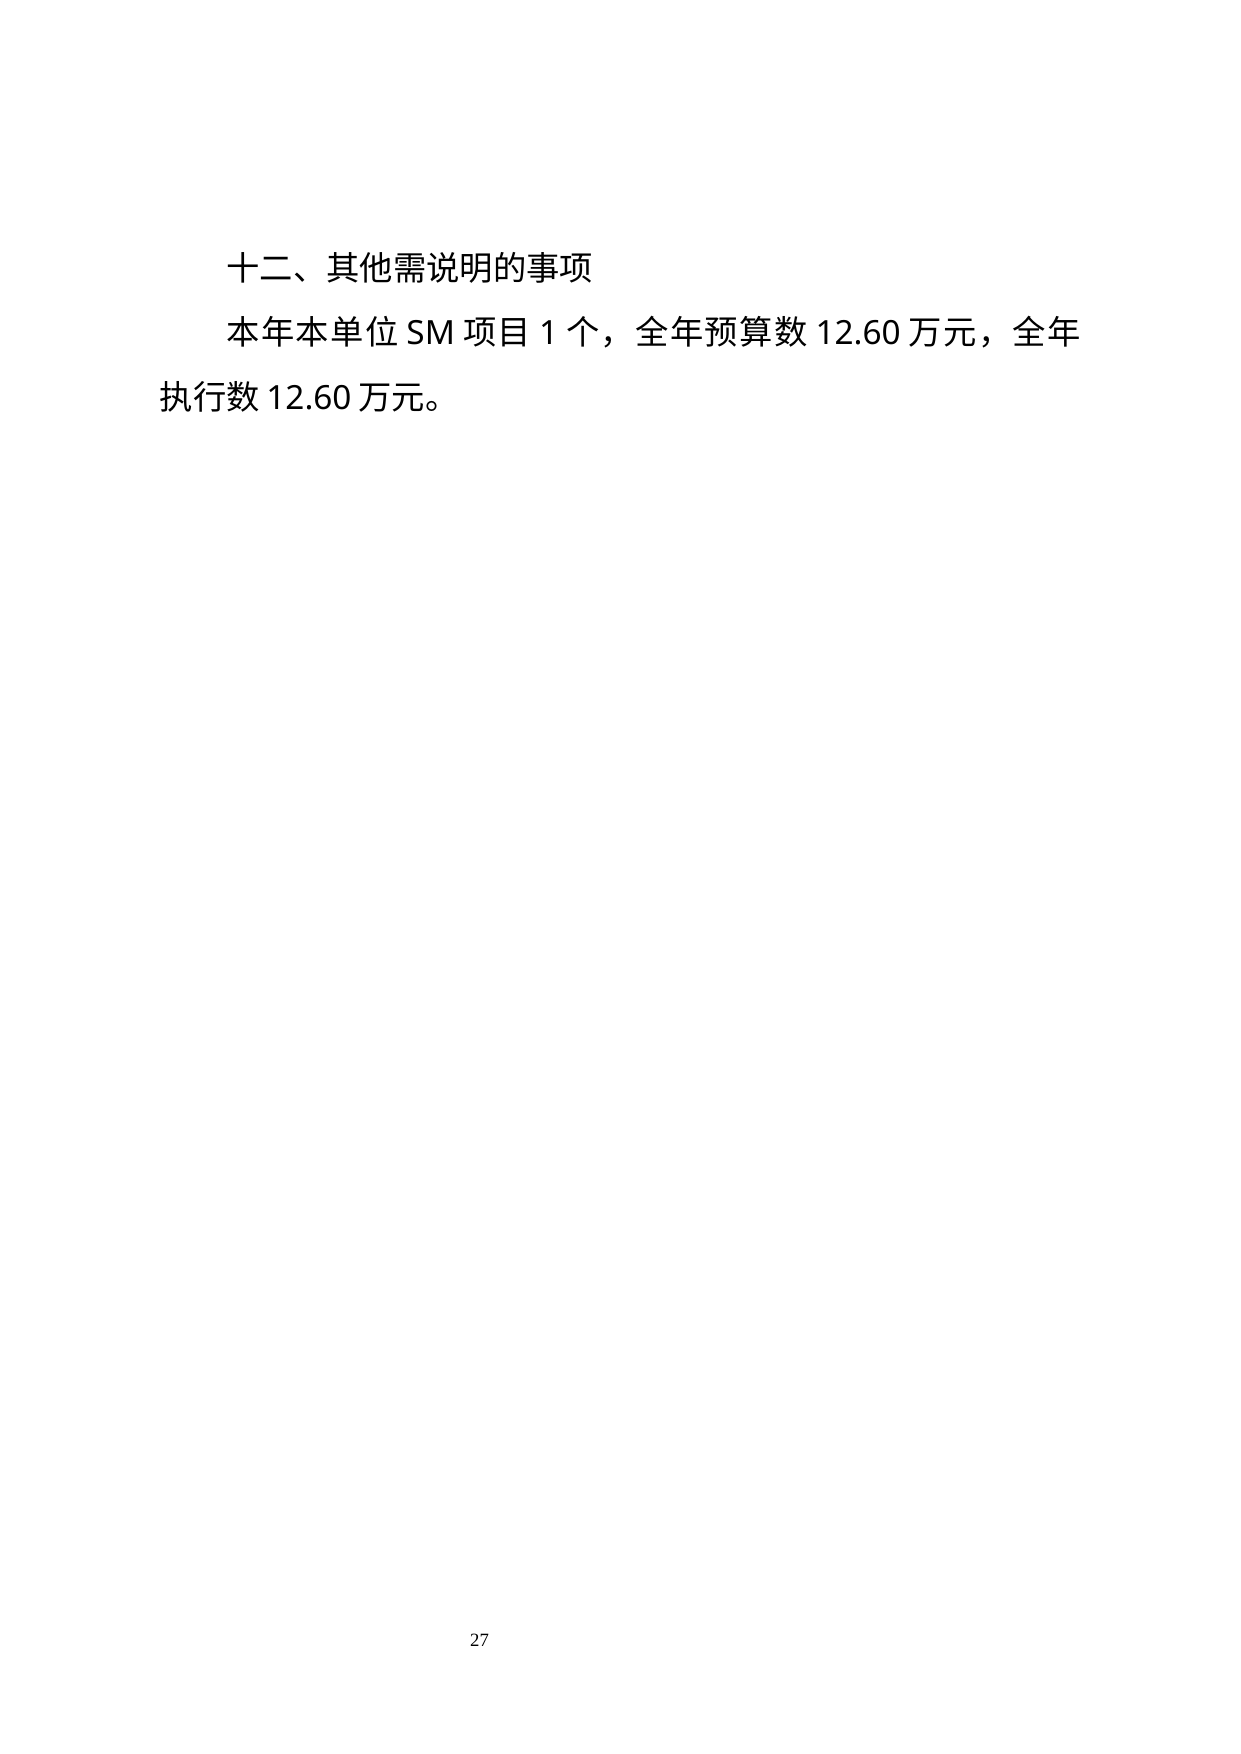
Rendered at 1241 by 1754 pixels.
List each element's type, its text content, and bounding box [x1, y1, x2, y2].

text 本年本单位SM项目1个，全年预算数12.60万元，全年执行数12.60万元。 [159, 298, 1081, 428]
text 十二、其他需说明的事项 [159, 233, 1081, 298]
